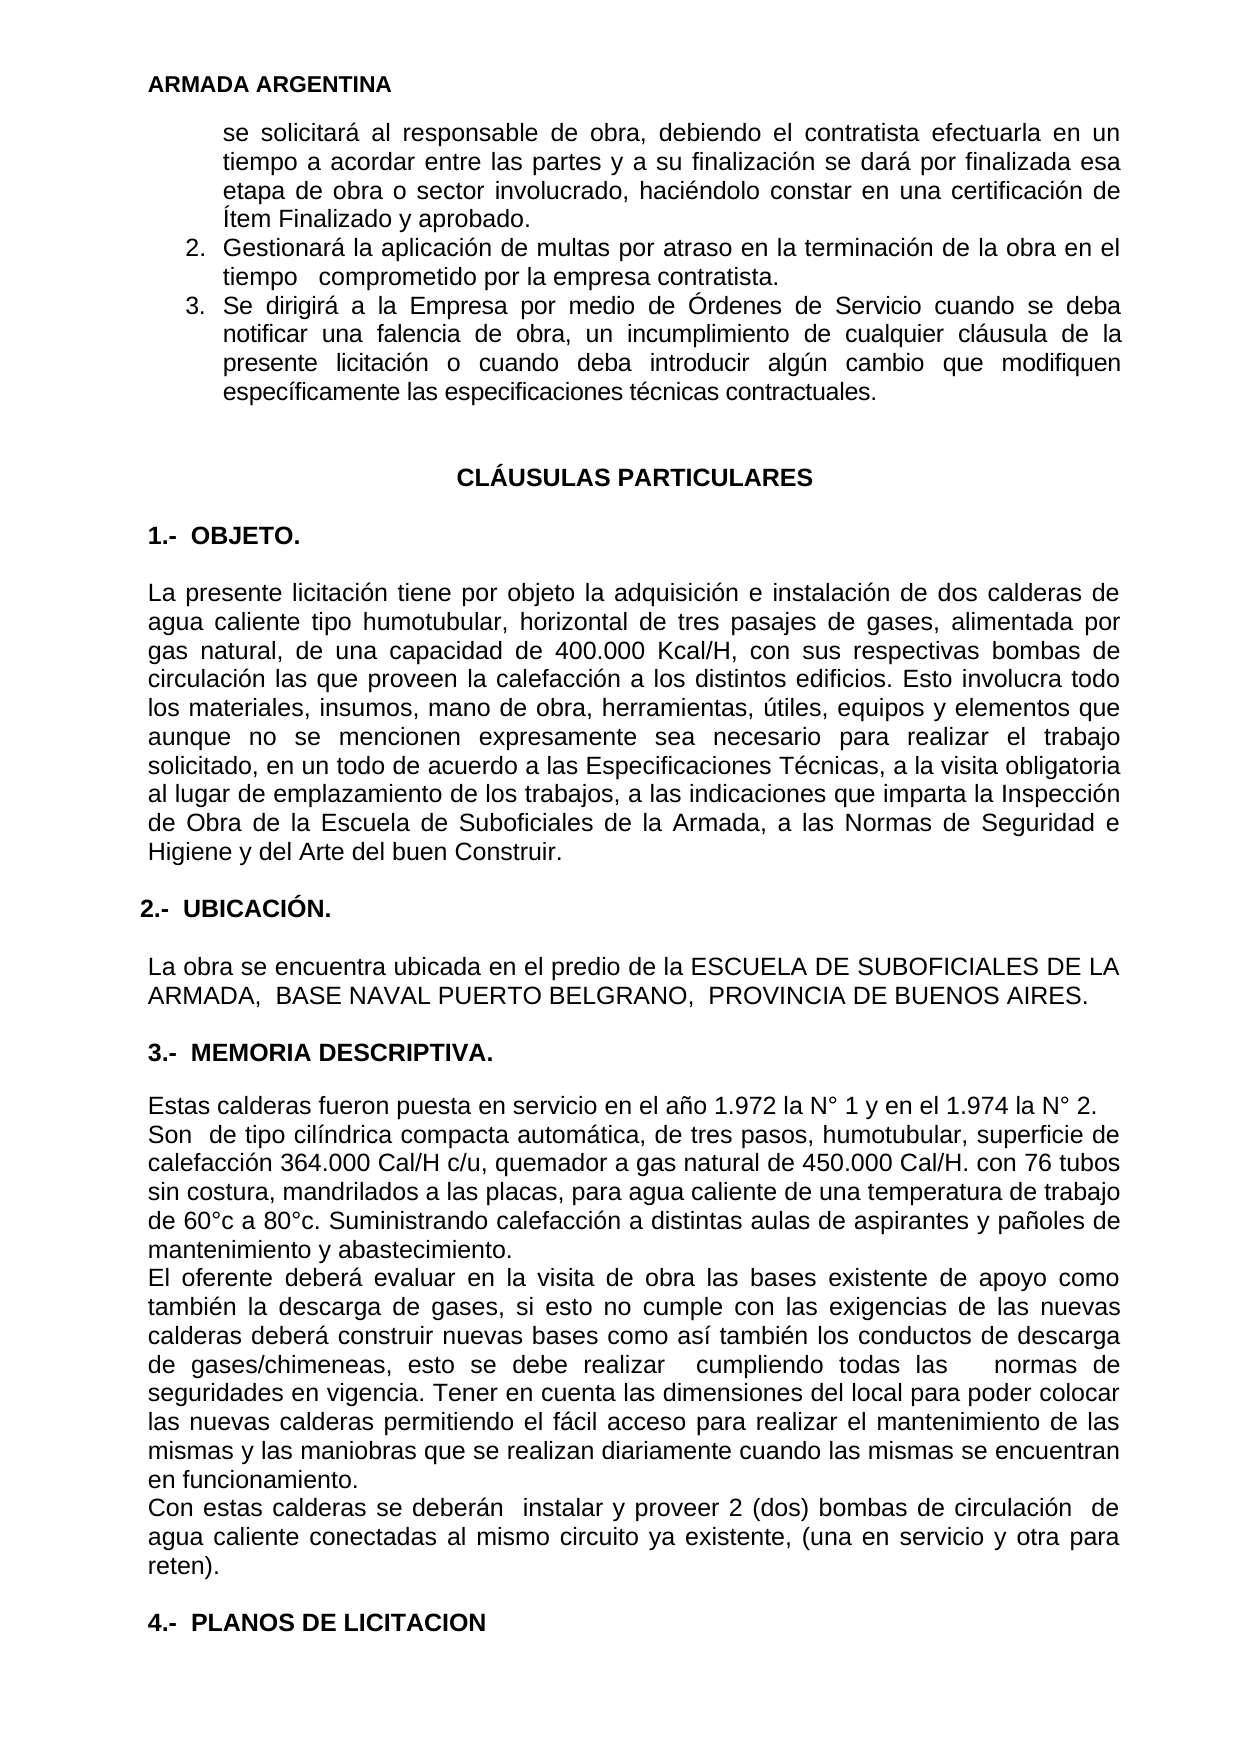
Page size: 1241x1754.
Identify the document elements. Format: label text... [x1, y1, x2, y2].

text CLÁUSULAS PARTICULARES [148, 463, 1122, 492]
text 2.- UBICACIÓN. [140, 894, 1122, 923]
text La presente licitación tiene por objeto la adquisición e instalación de dos calderas de agua caliente tipo humotubular, horizontal de tres pasajes de gases, alimentada por gas natural, de una capacidad de 400.000 Kcal/H, con sus respectivas bombas de circulación las que proveen la calefacción a los distintos edificios. Esto involucra todo los materiales, insumos, mano de obra, herramientas, útiles, equipos y elementos que aunque no se mencionen expresamente sea necesario para realizar el trabajo solicitado, en un todo de acuerdo a las Especificaciones Técnicas, a la visita obligatoria al lugar de emplazamiento de los trabajos, a las indicaciones que imparta la Inspección de Obra de la Escuela de Suboficiales de la Armada, a las Normas de Seguridad e Higiene y del Arte del buen Construir. [148, 578, 1122, 866]
text Son de tipo cilíndrica compacta automática, de tres pasos, humotubular, superficie de calefacción 364.000 Cal/H c/u, quemador a gas natural de 450.000 Cal/H. con 76 tubos sin costura, mandrilados a las placas, para agua caliente de una temperatura de trabajo de 60°c a 80°c. Suministrando calefacción a distintas aulas de aspirantes y pañoles de mantenimiento y abastecimiento. [148, 1120, 1122, 1263]
text 4.- PLANOS DE LICITACION [148, 1608, 1117, 1637]
text Con estas calderas se deberán instalar y proveer 2 (dos) bombas de circulación de agua caliente conectadas al mismo circuito ya existente, (una en servicio y otra para reten). [148, 1493, 1122, 1580]
text La obra se encuentra ubicada en el predio de la ESCUELA DE SUBOFICIALES DE LA ARMADA, BASE NAVAL PUERTO BELGRANO, PROVINCIA DE BUENOS AIRES. [148, 952, 1122, 1009]
text 1.- OBJETO. [148, 521, 1122, 549]
text Estas calderas fueron puesta en servicio en el año 1.972 la N° 1 y en el 1.974 la N° 2. [148, 1091, 1122, 1120]
text El oferente deberá evaluar en la visita de obra las bases existente de apoyo como también la descarga de gases, si esto no cumple con las exigencias de las nuevas calderas deberá construir nuevas bases como así también los conductos de descarga de gases/chimeneas, esto se debe realizar cumpliendo todas las normas de seguridades en vigencia. Tener en cuenta las dimensiones del local para poder colocar las nuevas calderas permitiendo el fácil acceso para realizar el mantenimiento de las mismas y las maniobras que se realizan diariamente cuando las mismas se encuentran en funcionamiento. [148, 1263, 1122, 1493]
text 3.- MEMORIA DESCRIPTIVA. [148, 1038, 1122, 1067]
list Se dirigirá a la Empresa por medio de Órdenes de Servicio cuando se deba notificar una falencia de obra, un incumplimiento de cualquier cláusula de la presente licitación o cuando deba introducir algún cambio que modifiquen específicamente las especificaciones técnicas contractuales. [185, 291, 1122, 406]
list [185, 118, 1122, 233]
list Gestionará la aplicación de multas por atraso en la terminación de la obra en el tiempo comprometido por la empresa contratista. [185, 233, 1122, 291]
